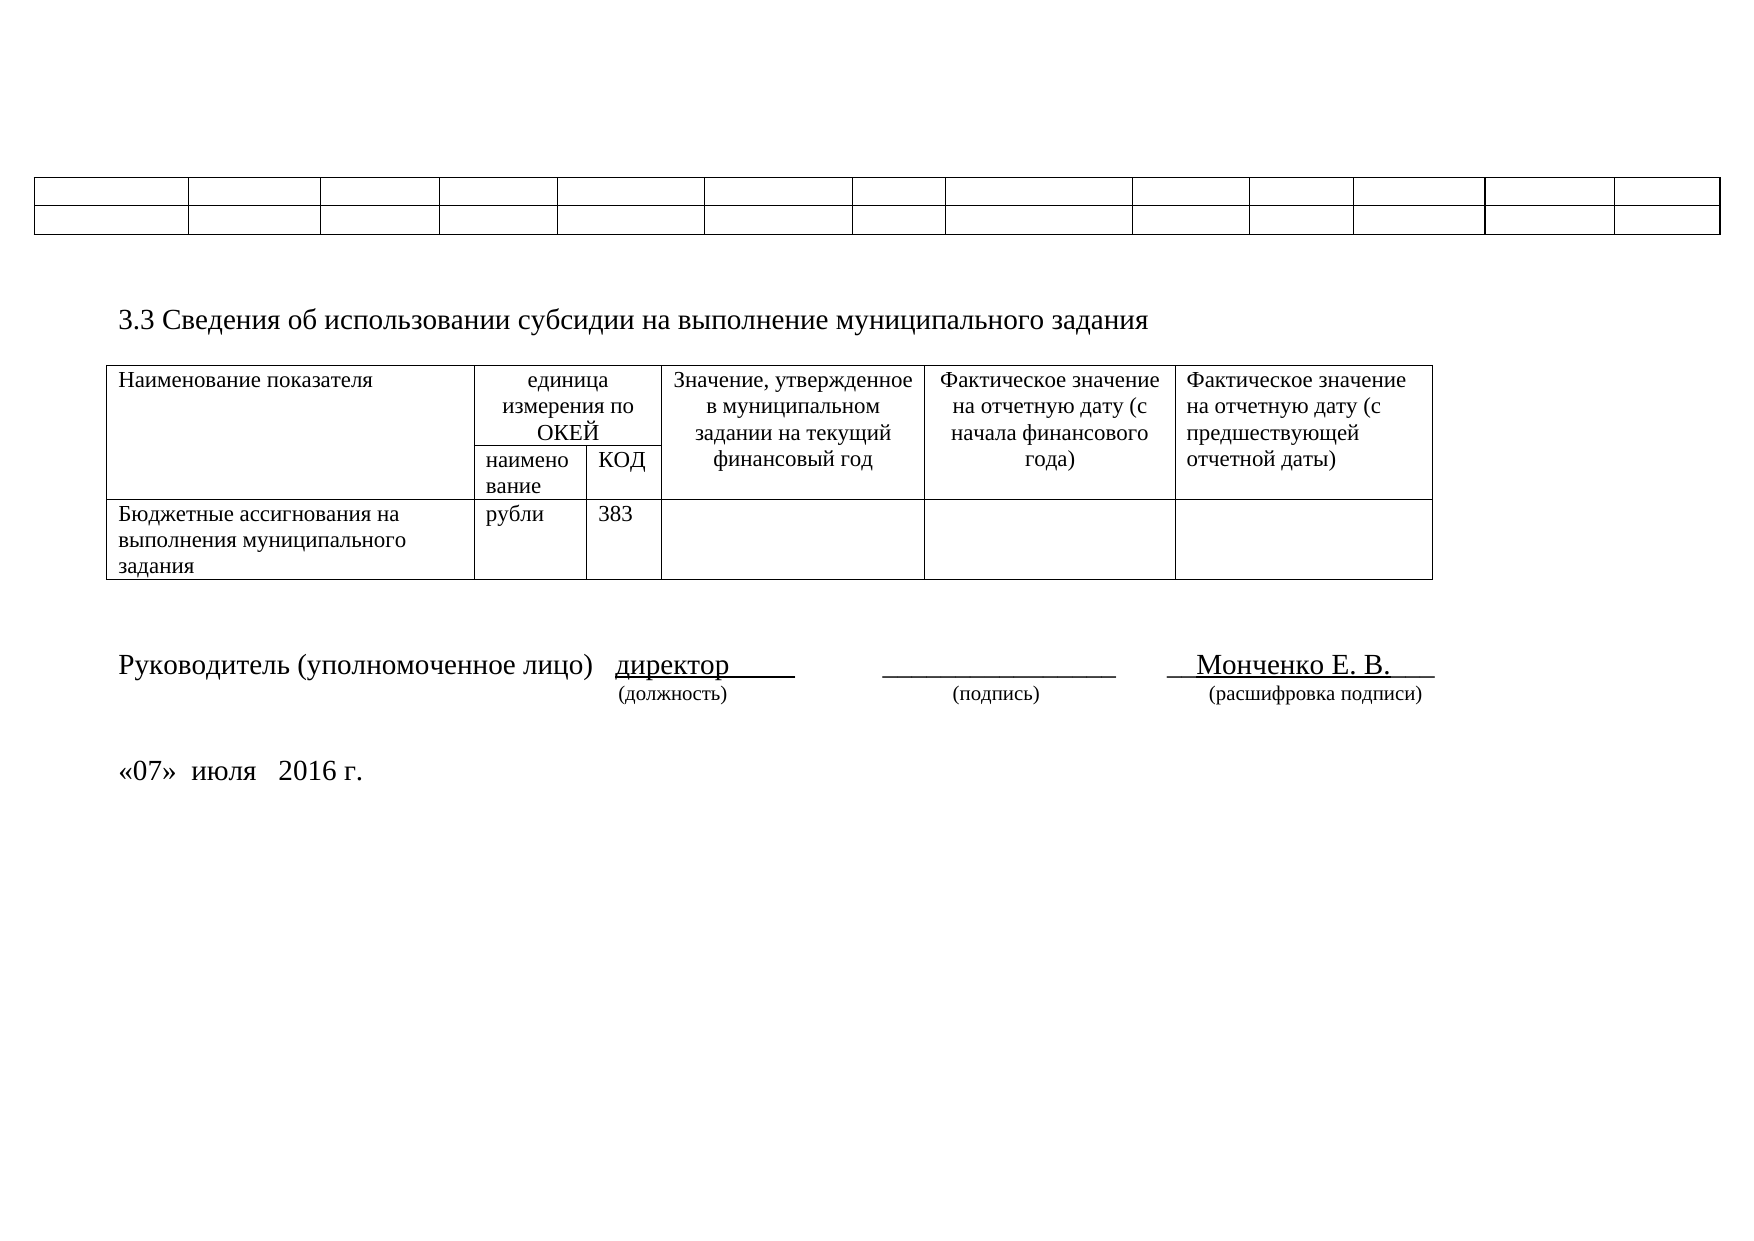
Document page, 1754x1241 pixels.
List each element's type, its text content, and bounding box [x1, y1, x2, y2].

table_cell [35, 178, 188, 204]
table_cell Бюджетные ассигнования на выполнения муниципального задания [107, 500, 474, 579]
table_cell [321, 206, 439, 234]
text (должность) (подпись) (расшифровка подписи) [118, 680, 1636, 704]
table_cell КОД [587, 446, 661, 499]
table_cell рубли [475, 500, 586, 579]
table_header единица измерения по ОКЕЙ [475, 366, 661, 445]
table_cell [1615, 178, 1719, 204]
table_header Значение, утвержденное в муниципальном задании на текущий финансовый год [662, 366, 924, 499]
table_cell [1354, 178, 1484, 204]
table_cell наименование [475, 446, 586, 499]
table_cell [189, 178, 320, 204]
table_cell [1486, 178, 1614, 204]
table_cell [558, 178, 704, 204]
table_cell [1133, 206, 1249, 234]
table_cell [853, 206, 945, 234]
table_cell [321, 178, 439, 204]
text «07» июля . [118, 753, 1636, 786]
table_cell [705, 178, 852, 204]
table_cell [946, 206, 1132, 234]
table_cell [35, 206, 188, 234]
table_cell [440, 206, 557, 234]
text Руководитель (уполномоченное лицо) директор ____ ________________ __Монченко Е. В.___ [118, 647, 1636, 680]
table_header Фактическое значение на отчетную дату (с предшествующей отчетной даты) [1176, 366, 1432, 499]
table_cell [946, 178, 1132, 204]
table_cell [853, 178, 945, 204]
table_cell [1486, 206, 1614, 234]
table_cell [1250, 206, 1353, 234]
table_cell [925, 500, 1175, 579]
table_cell [1354, 206, 1484, 234]
table_cell [662, 500, 924, 579]
table_cell [1250, 178, 1353, 204]
table_cell [440, 178, 557, 204]
table_cell [1133, 178, 1249, 204]
table_cell [189, 206, 320, 234]
table_cell [1615, 206, 1719, 234]
table_cell [1176, 500, 1432, 579]
table_cell [558, 206, 704, 234]
table_header Наименование показателя [107, 366, 474, 499]
text 3.3 Сведения об использовании субсидии на выполнение муниципального задания [118, 302, 1636, 336]
table_cell 383 [587, 500, 661, 579]
table_header Фактическое значение на отчетную дату (с начала финансового года) [925, 366, 1175, 499]
table_cell [705, 206, 852, 234]
